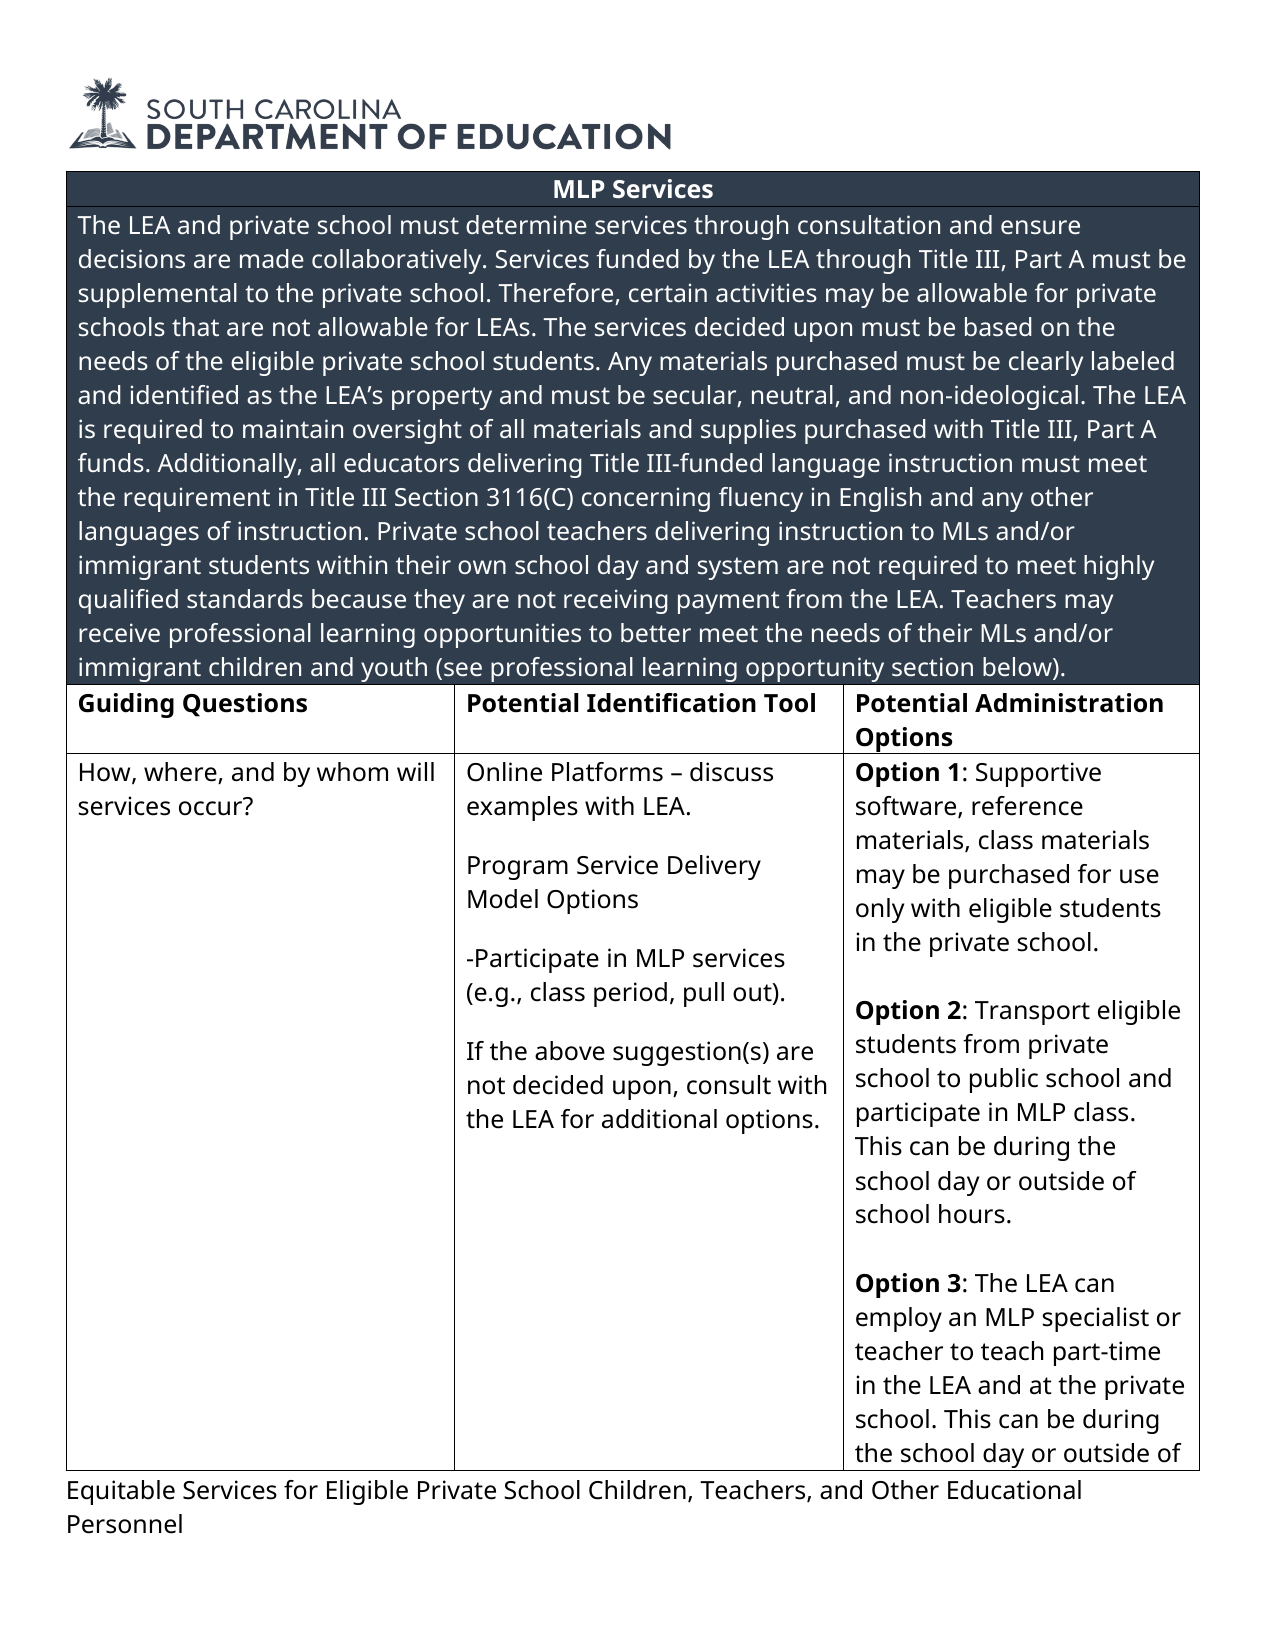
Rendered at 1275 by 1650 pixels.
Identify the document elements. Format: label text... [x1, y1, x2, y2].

table_cell Guiding Questions [67, 685, 454, 753]
table_cell The LEA and private school must determine services through consultation and ensure decisions are made collaboratively. Services funded by the LEA through Title III, Part A must be supplemental to the private school. Therefore, certain activities may be allowable for private schools that are not allowable for LEAs. The services decided upon must be based on the needs of the eligible private school students. Any materials purchased must be clearly labeled and identified as the LEA’s property and must be secular, neutral, and non-ideological. The LEA is required to maintain oversight of all materials and supplies purchased with Title III, Part A funds. Additionally, all educators delivering Title III-funded language instruction must meet the requirement in Title III Section 3116(C) concerning fluency in English and any other languages of instruction. Private school teachers delivering instruction to MLs and/or immigrant students within their own school day and system are not required to meet highly qualified standards because they are not receiving payment from the LEA. Teachers may receive professional learning opportunities to better meet the needs of their MLs and/or immigrant children and youth (see professional learning opportunity section below). [67, 207, 1199, 684]
table_header MLP Services [67, 172, 1199, 206]
picture [65, 75, 685, 159]
table_cell Potential Identification Tool [455, 685, 843, 753]
table_cell Potential Administration Options [844, 685, 1199, 753]
table_cell How, where, and by whom will services occur? [67, 754, 454, 1470]
